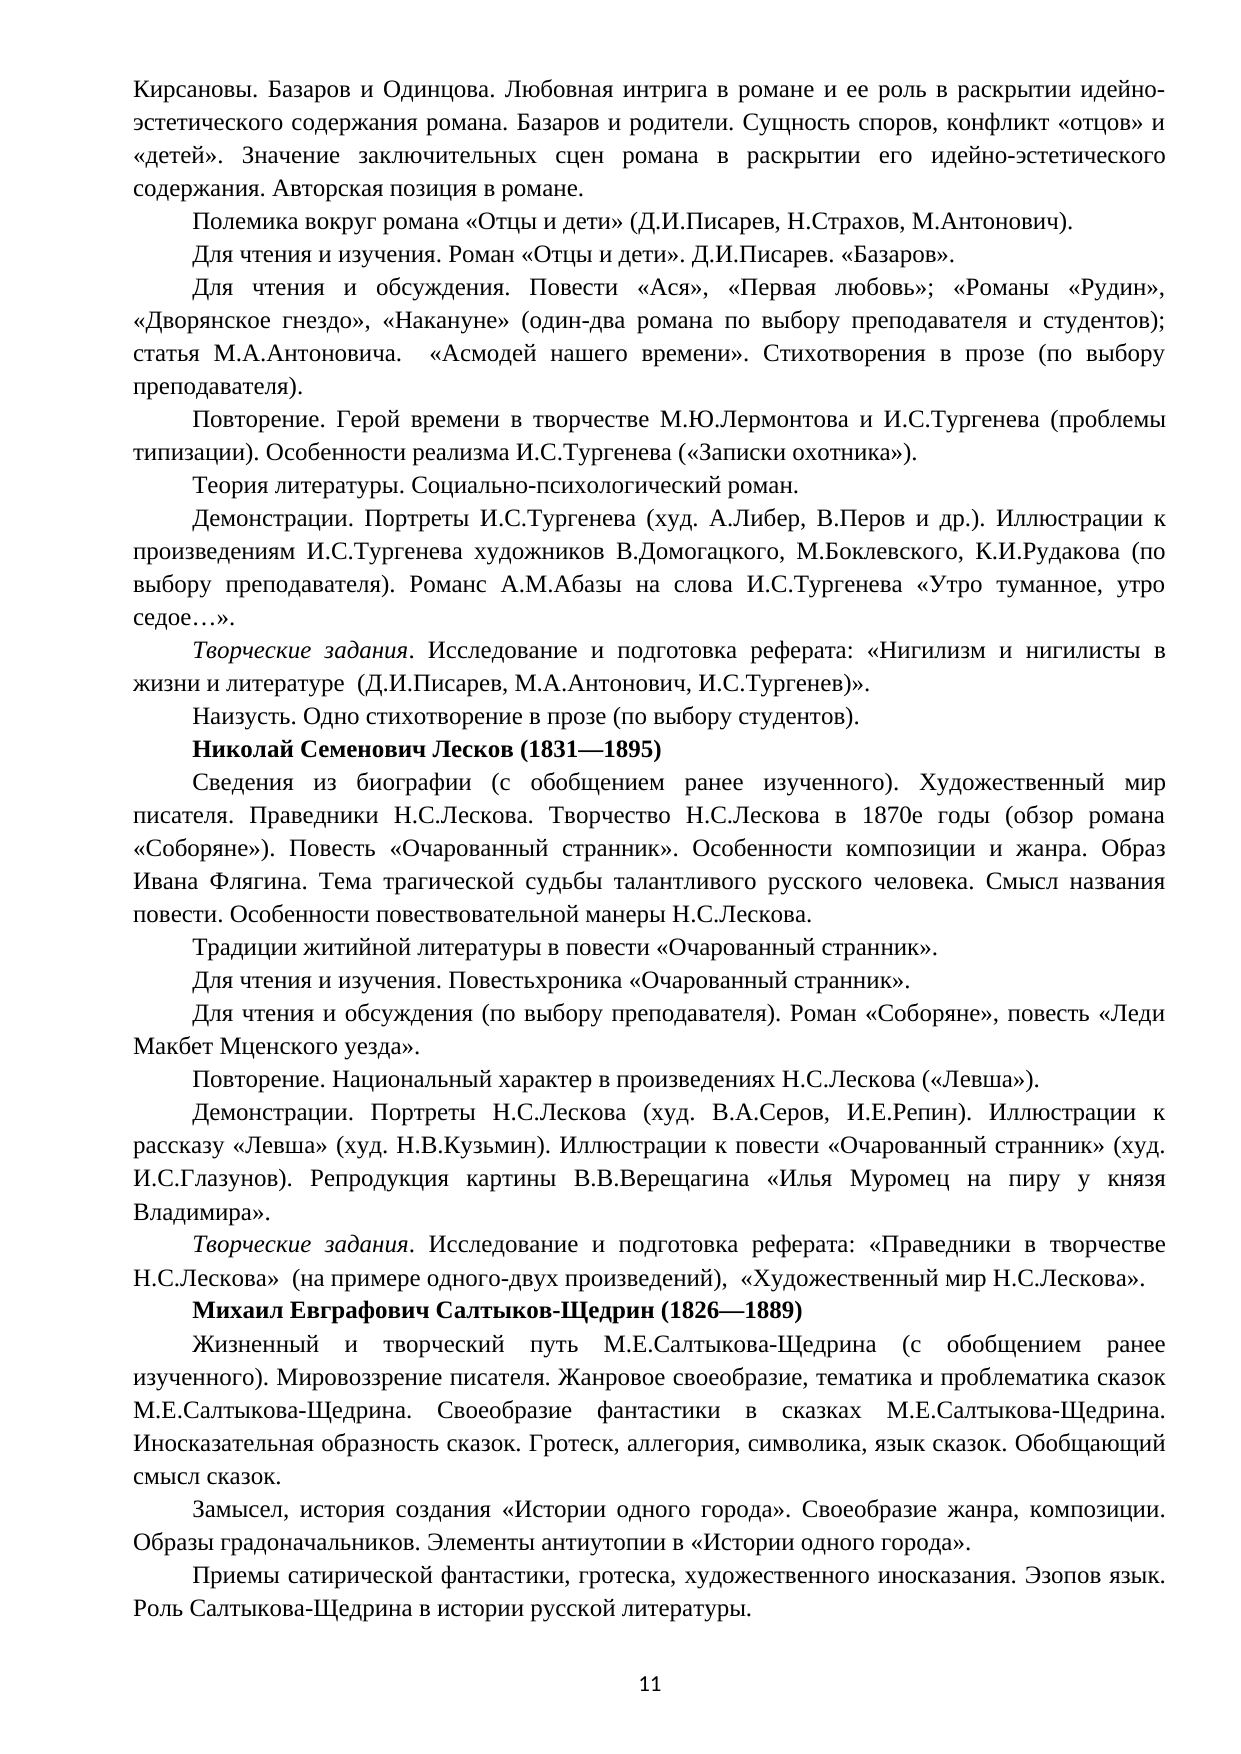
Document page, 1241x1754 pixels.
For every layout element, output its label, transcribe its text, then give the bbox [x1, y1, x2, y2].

text Наизусть. Одно стихотворение в прозе (по выбору студентов). [133, 701, 1167, 730]
text Полемика вокруг романа «Отцы и дети» (Д.И.Писарев, Н.Страхов, М.Антонович). [133, 206, 1167, 235]
text Творческие задания. Исследование и подготовка реферата: «Нигилизм и нигилисты в жизни и литературе (Д.И.Писарев, М.А.Антонович, И.С.Тургенев)». [133, 635, 1167, 697]
text Творческие задания. Исследование и подготовка реферата: «Праведники в творчестве Н.С.Лескова» (на примере одного-двух произведений), «Художественный мир Н.С.Лескова». [133, 1229, 1167, 1291]
text Традиции житийной литературы в повести «Очарованный странник». [133, 932, 1167, 961]
text Повторение. Национальный характер в произведениях Н.С.Лескова («Левша»). [133, 1064, 1167, 1093]
text Для чтения и обсуждения (по выбору преподавателя). Роман «Соборяне», повесть «Леди Макбет Мценского уезда». [133, 998, 1167, 1060]
text Для чтения и изучения. Повестьхроника «Очарованный странник». [133, 965, 1167, 994]
text Повторение. Герой времени в творчестве М.Ю.Лермонтова и И.С.Тургенева (проблемы типизации). Особенности реализма И.С.Тургенева («Записки охотника»). [133, 404, 1167, 466]
text Для чтения и изучения. Роман «Отцы и дети». Д.И.Писарев. «Базаров». [133, 239, 1167, 268]
text Демонстрации. Портреты Н.С.Лескова (худ. В.А.Серов, И.Е.Репин). Иллюстрации к рассказу «Левша» (худ. Н.В.Кузьмин). Иллюстрации к повести «Очарованный странник» (худ. И.С.Глазунов). Репродукция картины В.В.Верещагина «Илья Муромец на пиру у князя Владимира». [133, 1097, 1167, 1225]
text Сведения из биографии (с обобщением ранее изученного). Художественный мир писателя. Праведники Н.С.Лескова. Творчество Н.С.Лескова в 1870е годы (обзор романа «Соборяне»). Повесть «Очарованный странник». Особенности композиции и жанра. Образ Ивана Флягина. Тема трагической судьбы талантливого русского человека. Смысл названия повести. Особенности повествовательной манеры Н.С.Лескова. [133, 767, 1167, 928]
text Николай Семенович Лесков (1831—1895) [133, 734, 1167, 763]
text Демонстрации. Портреты И.С.Тургенева (худ. А.Либер, В.Перов и др.). Иллюстрации к произведениям И.С.Тургенева художников В.Домогацкого, М.Боклевского, К.И.Рудакова (по выбору преподавателя). Романс А.М.Абазы на слова И.С.Тургенева «Утро туманное, утро седое…». [133, 503, 1167, 631]
text Замысел, история создания «Истории одного города». Своеобразие жанра, композиции. Образы градоначальников. Элементы антиутопии в «Истории одного города». [133, 1494, 1167, 1556]
text Жизненный и творческий путь М.Е.Салтыкова-Щедрина (с обобщением ранее изученного). Мировоззрение писателя. Жанровое своеобразие, тематика и проблематика сказок М.Е.Салтыкова-Щедрина. Своеобразие фантастики в сказках М.Е.Салтыкова-Щедрина. Иносказательная образность сказок. Гротеск, аллегория, символика, язык сказок. Обобщающий смысл сказок. [133, 1329, 1167, 1489]
text Для чтения и обсуждения. Повести «Ася», «Первая любовь»; «Романы «Рудин», «Дворянское гнездо», «Накануне» (один-два романа по выбору преподавателя и студентов); статья М.А.Антоновича. «Асмодей нашего времени». Стихотворения в прозе (по выбору преподавателя). [133, 272, 1167, 400]
text Михаил Евграфович Салтыков-Щедрин (1826—1889) [133, 1296, 1167, 1324]
text Теория литературы. Социально-психологический роман. [133, 470, 1167, 499]
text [133, 74, 1167, 202]
text Приемы сатирической фантастики, гротеска, художественного иносказания. Эзопов язык. Роль Салтыкова-Щедрина в истории русской литературы. [133, 1560, 1167, 1622]
